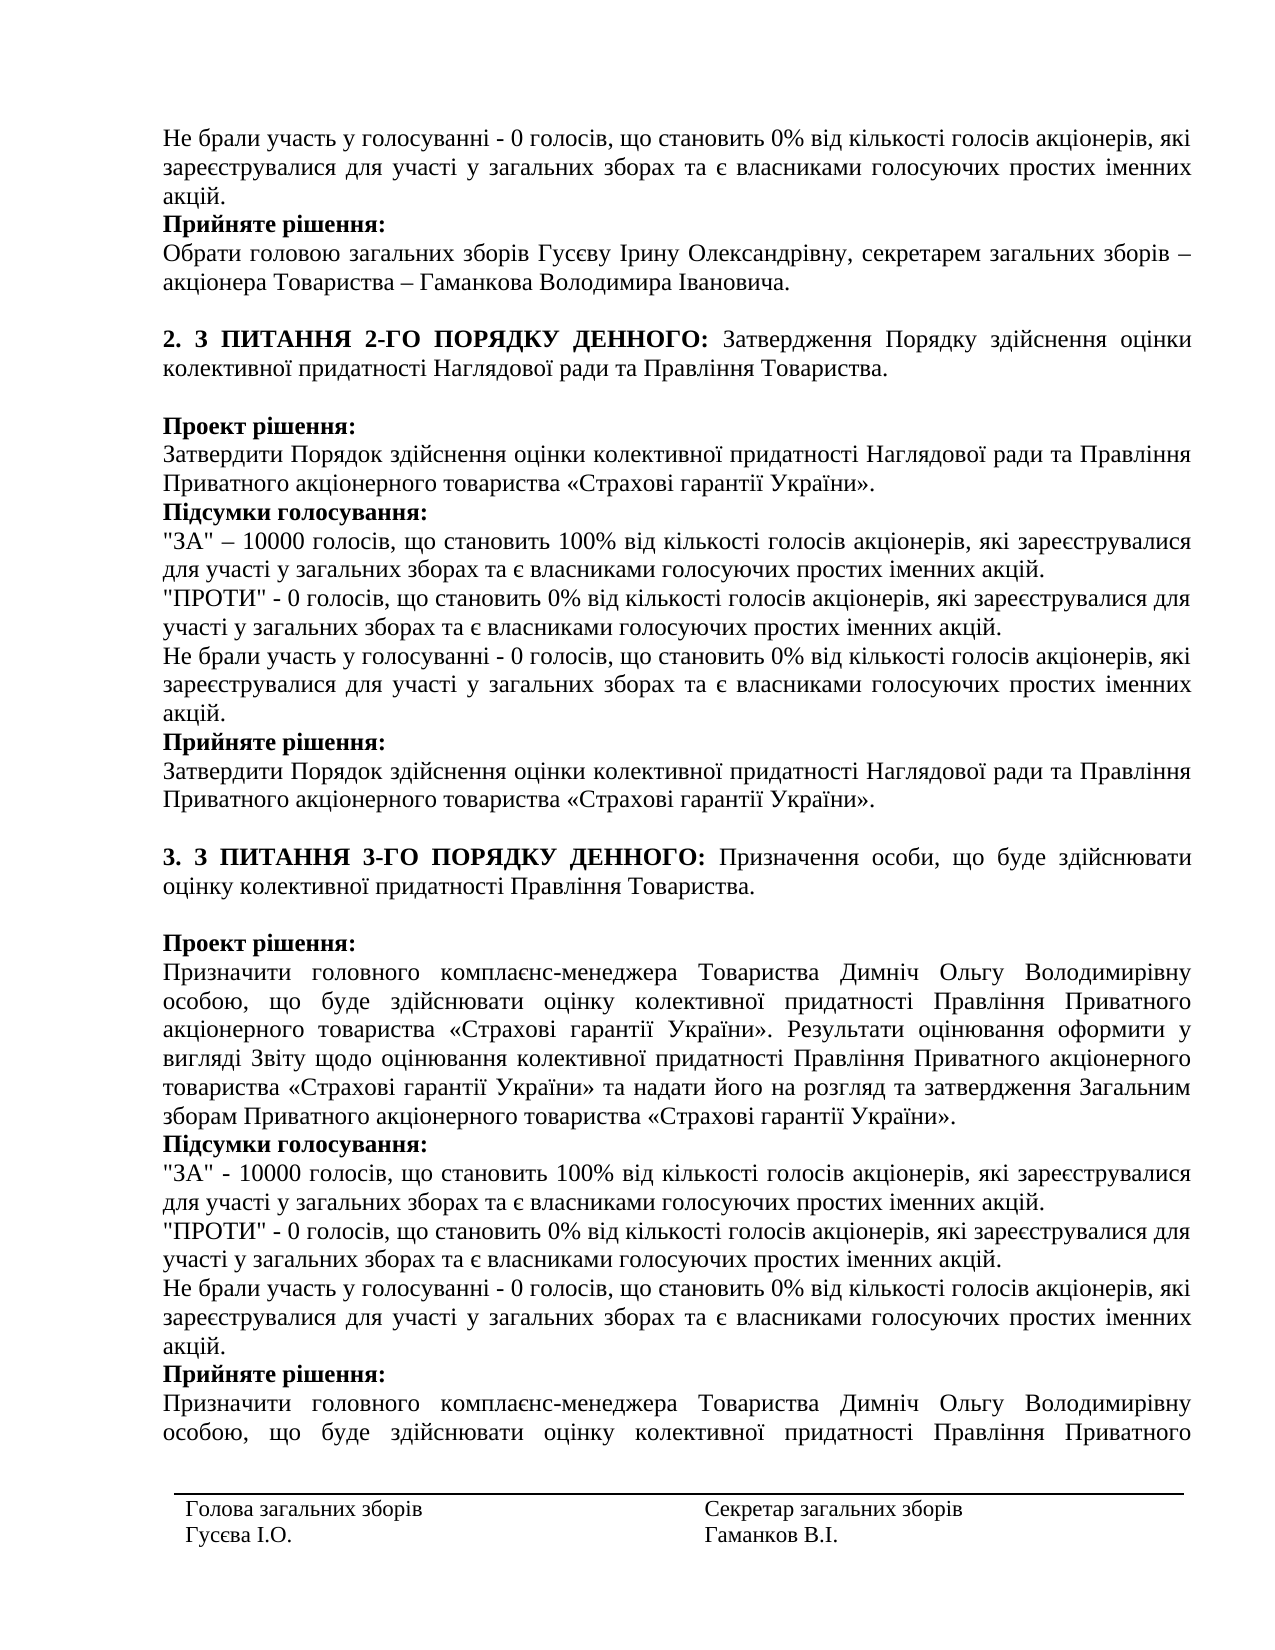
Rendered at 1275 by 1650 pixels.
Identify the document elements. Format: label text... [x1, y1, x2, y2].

text Проект рішення: [163, 411, 1192, 439]
text Підсумки голосування: [163, 497, 1192, 526]
text Прийняте рішення: [163, 209, 1192, 238]
text Не брали участь у голосуванні - 0 голосів, що становить 0% від кількості голосів акціонерів, які зареєструвалися для участі у загальних зборах та є власниками голосуючих простих іменних акцій. [163, 1273, 1192, 1359]
text Не брали участь у голосуванні - 0 голосів, що становить 0% від кількості голосів акціонерів, які зареєструвалися для участі у загальних зборах та є власниками голосуючих простих іменних акцій. [163, 123, 1192, 209]
text Прийняте рішення: [163, 1359, 1192, 1388]
text Підсумки голосування: [163, 1129, 1192, 1158]
text 3. З ПИТАННЯ 3-ГО ПОРЯДКУ ДЕННОГО: Призначення особи, що буде здійснювати оцінку колективної придатності Правління Товариства. [163, 842, 1192, 899]
text Прийняте рішення: [163, 727, 1192, 756]
text Проект рішення: [163, 928, 1192, 957]
text "ПРОТИ" - 0 голосів, що становить 0% від кількості голосів акціонерів, які зареєструвалися для участі у загальних зборах та є власниками голосуючих простих іменних акцій. [163, 583, 1192, 641]
text 2. З ПИТАННЯ 2-ГО ПОРЯДКУ ДЕННОГО: Затвердження Порядку здійснення оцінки колективної придатності Наглядової ради та Правління Товариства. [163, 324, 1192, 382]
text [163, 1388, 1192, 1446]
text "ЗА" - 10000 голосів, що становить 100% від кількості голосів акціонерів, які зареєструвалися для участі у загальних зборах та є власниками голосуючих простих іменних акцій. [163, 1158, 1192, 1216]
text Затвердити Порядок здійснення оцінки колективної придатності Наглядової ради та Правління Приватного акціонерного товариства «Страхові гарантії України». [163, 439, 1192, 497]
text Обрати головою загальних зборів Гусєву Ірину Олександрівну, секретарем загальних зборів – акціонера Товариства – Гаманкова Володимира Івановича. [163, 238, 1192, 296]
text Не брали участь у голосуванні - 0 голосів, що становить 0% від кількості голосів акціонерів, які зареєструвалися для участі у загальних зборах та є власниками голосуючих простих іменних акцій. [163, 641, 1192, 727]
text "ЗА" – 10000 голосів, що становить 100% від кількості голосів акціонерів, які зареєструвалися для участі у загальних зборах та є власниками голосуючих простих іменних акцій. [163, 526, 1192, 583]
text "ПРОТИ" - 0 голосів, що становить 0% від кількості голосів акціонерів, які зареєструвалися для участі у загальних зборах та є власниками голосуючих простих іменних акцій. [163, 1216, 1192, 1273]
text Затвердити Порядок здійснення оцінки колективної придатності Наглядової ради та Правління Приватного акціонерного товариства «Страхові гарантії України». [163, 756, 1192, 813]
